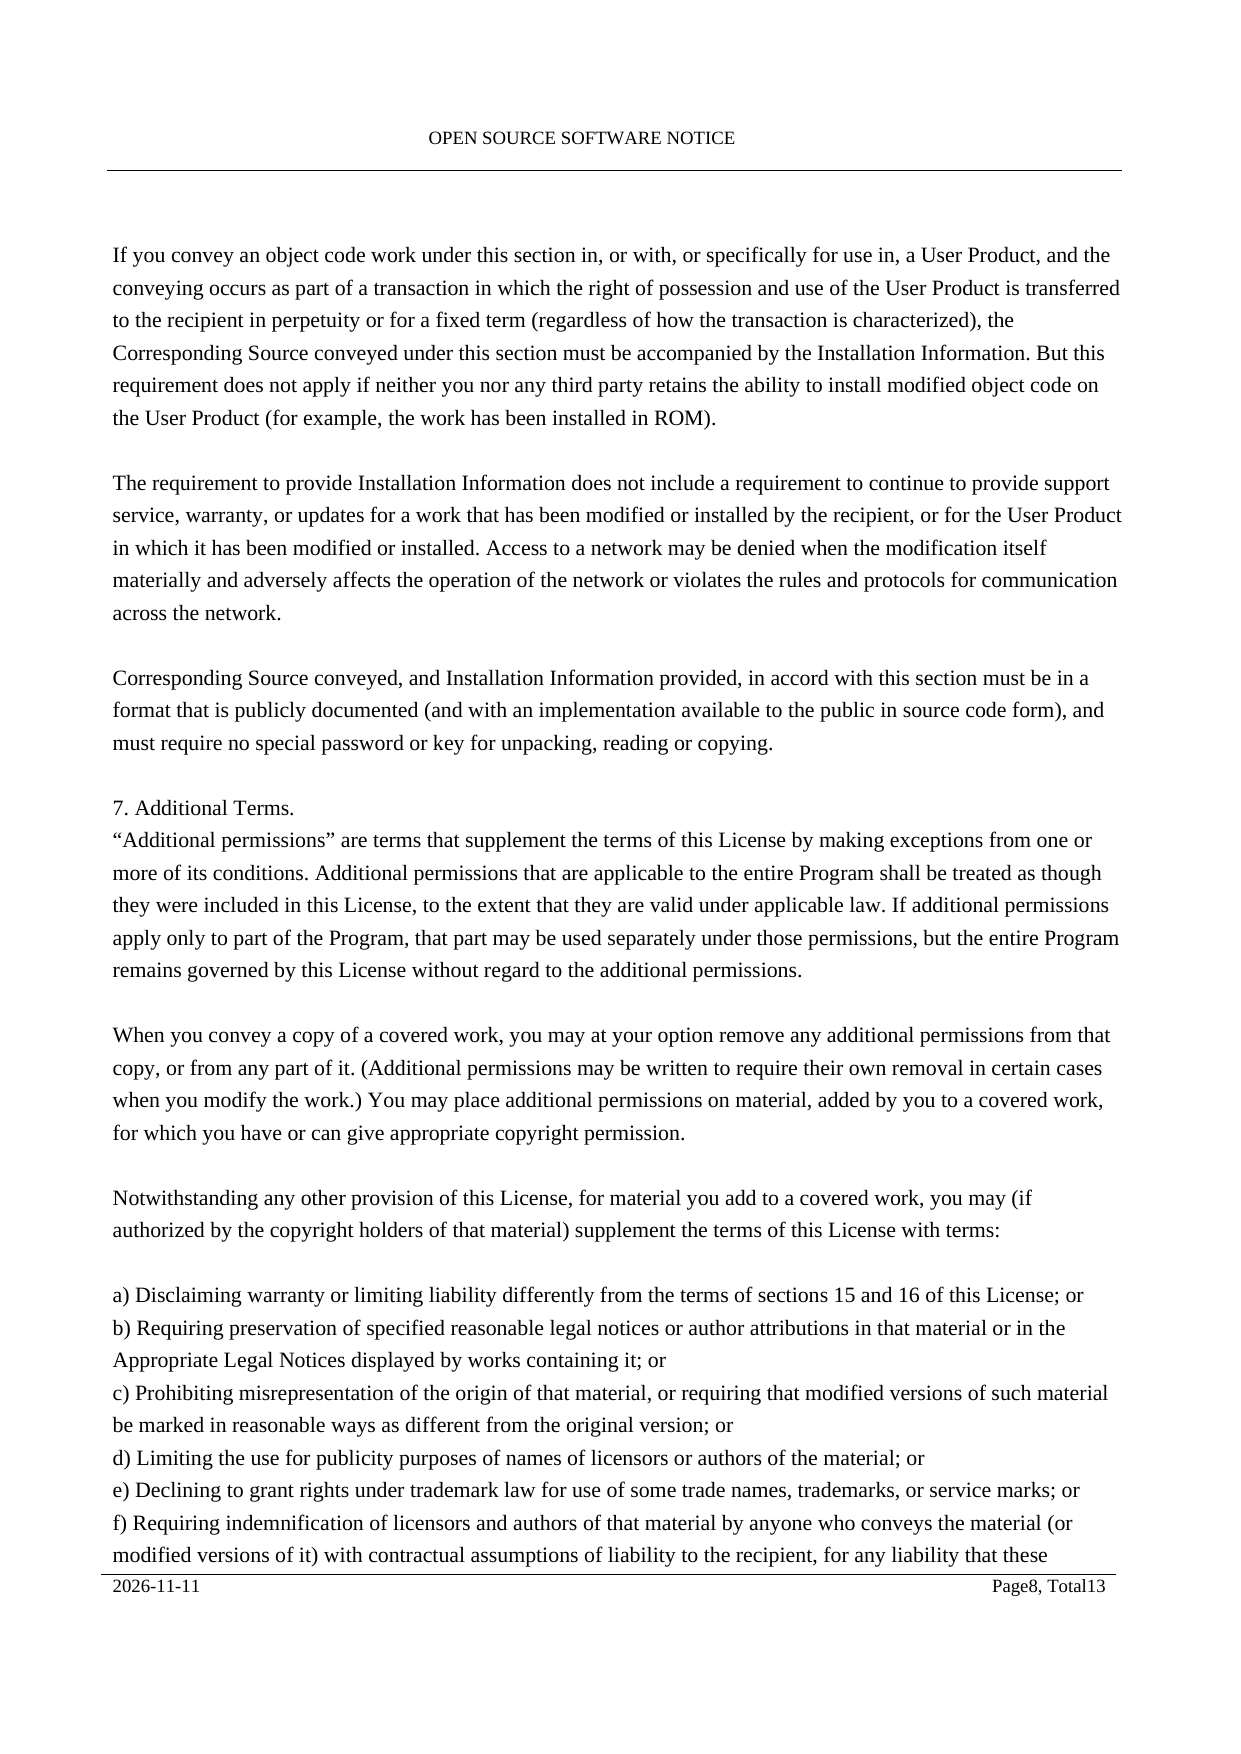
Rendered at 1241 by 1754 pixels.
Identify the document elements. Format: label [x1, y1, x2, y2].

text [112, 206, 1128, 1571]
